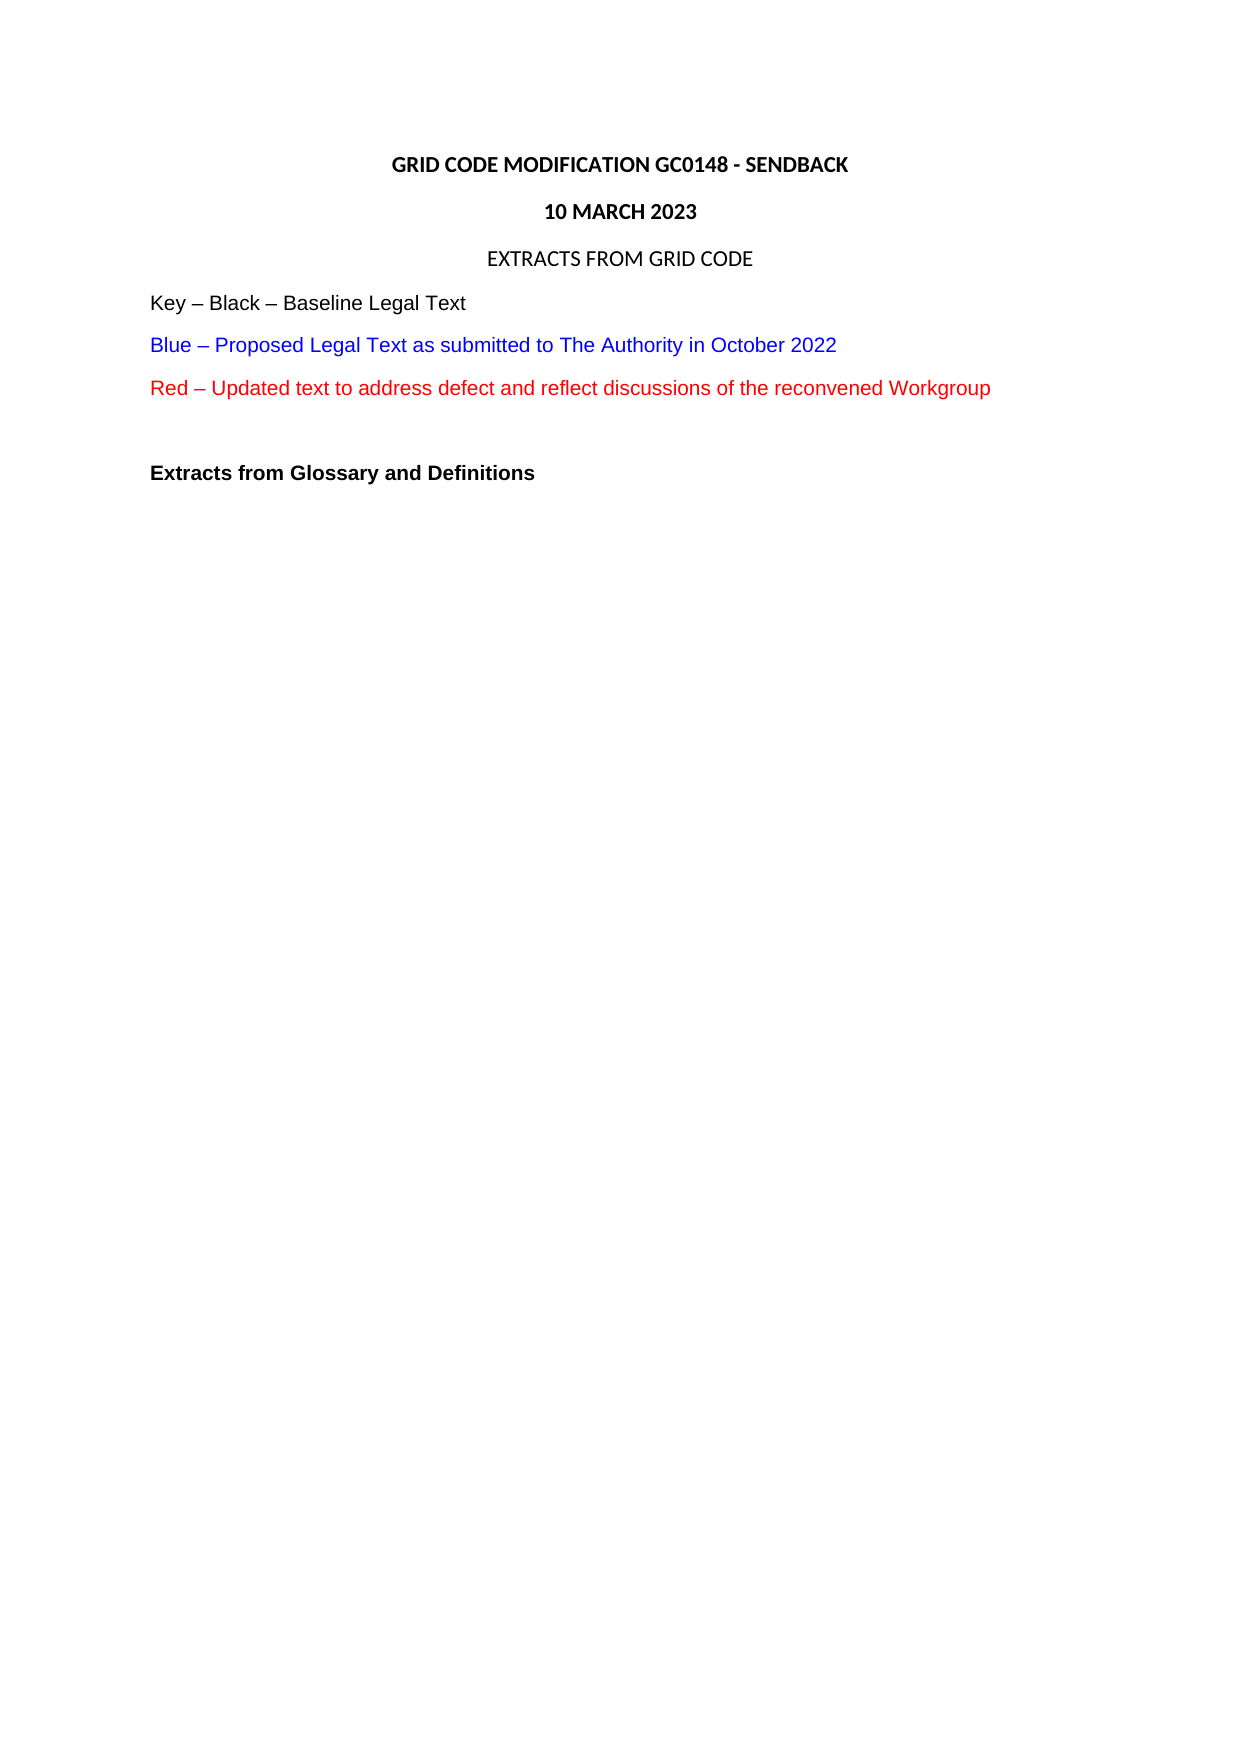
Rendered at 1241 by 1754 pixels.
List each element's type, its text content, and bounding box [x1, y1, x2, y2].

text Red – Updated text to address defect and reflect discussions of the reconvened Workgroup [150, 376, 1090, 399]
text Blue – Proposed Legal Text as submitted to The Authority in October 2022 [150, 333, 1090, 357]
text 10 MARCH 2023 [150, 197, 1090, 225]
text EXTRACTS FROM GRID CODE [150, 244, 1090, 272]
text Key – Black – Baseline Legal Text [150, 291, 1090, 314]
text Extracts from Glossary and Definitions [150, 461, 1090, 484]
text GRID CODE MODIFICATION GC0148 - SENDBACK [150, 150, 1090, 178]
